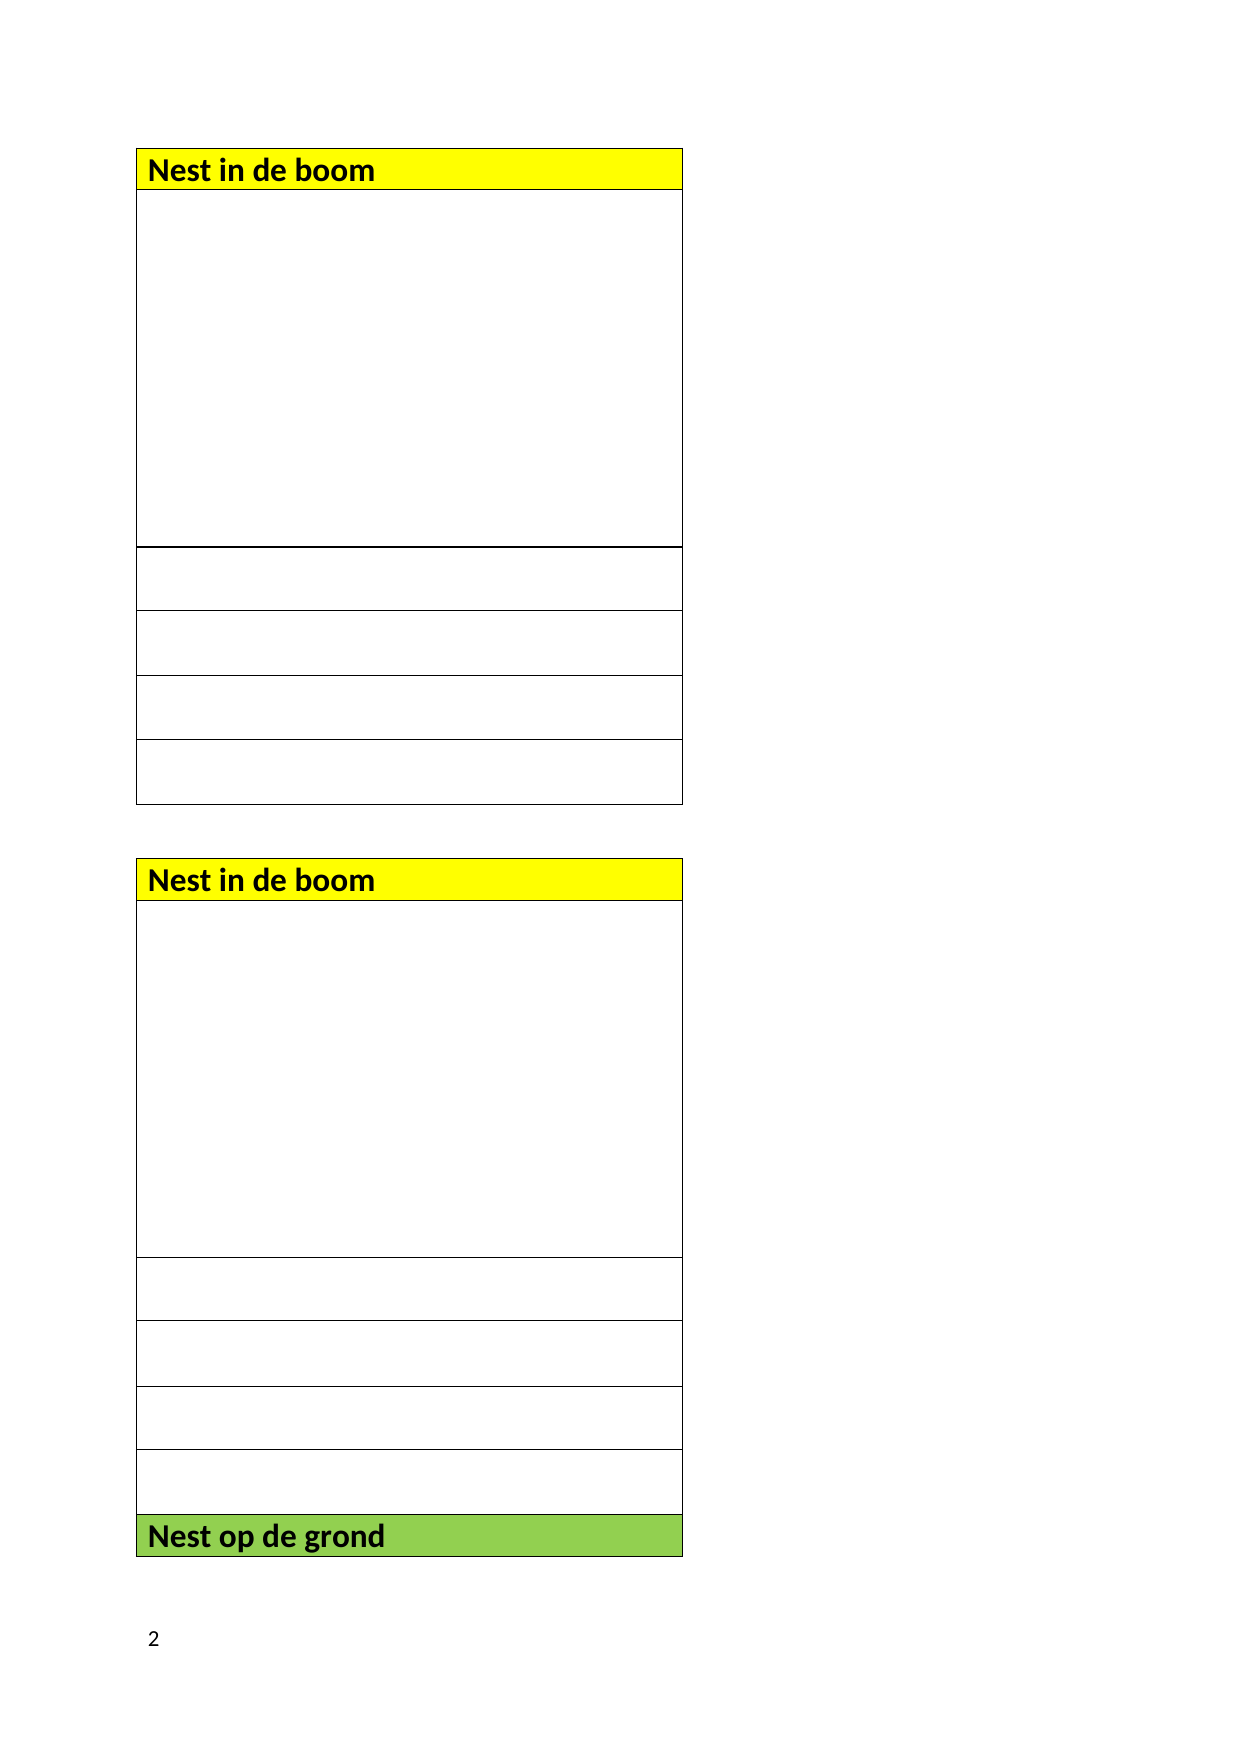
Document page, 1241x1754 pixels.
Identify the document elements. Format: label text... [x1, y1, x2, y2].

table_cell [137, 1258, 682, 1320]
table_cell [137, 190, 682, 546]
table_cell [137, 901, 682, 1257]
table_cell [137, 1450, 682, 1514]
table_cell [137, 676, 682, 739]
table_cell [137, 548, 682, 610]
table_cell [137, 1321, 682, 1386]
table_header Nest in de boom [137, 859, 682, 900]
table_cell [137, 740, 682, 804]
table_cell [137, 611, 682, 675]
table_cell [137, 1387, 682, 1449]
table_header Nest in de boom [137, 149, 682, 189]
table_cell Nest op de grond [137, 1515, 682, 1556]
